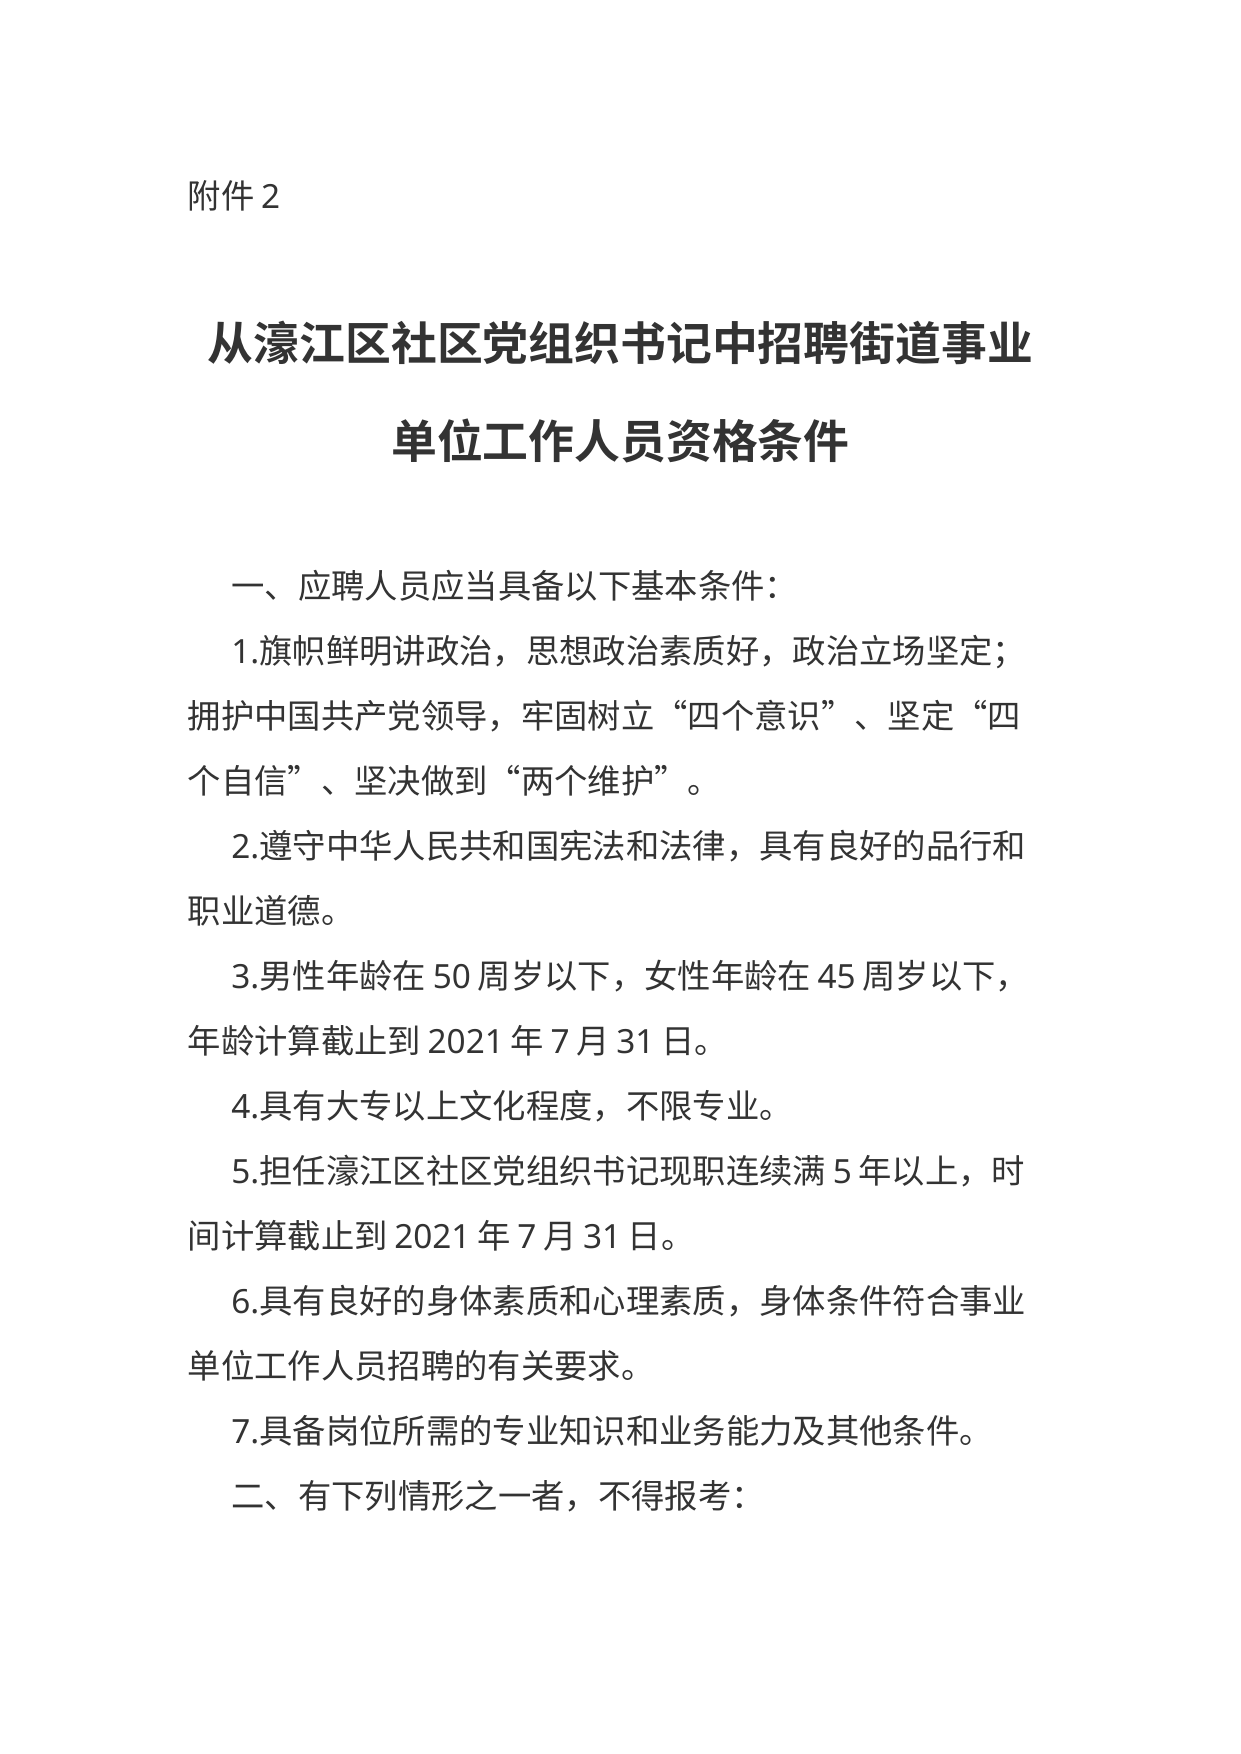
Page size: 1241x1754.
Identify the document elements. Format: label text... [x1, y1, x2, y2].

subtitle 从濠江区社区党组织书记中招聘街道事业单位工作人员资格条件 [187, 292, 1053, 487]
text 5.担任濠江区社区党组织书记现职连续满5年以上，时间计算截止到2021年7月31日。 [187, 1137, 1053, 1267]
text 6.具有良好的身体素质和心理素质，身体条件符合事业单位工作人员招聘的有关要求。 [187, 1267, 1053, 1397]
subtitle 附件2 [187, 162, 1053, 227]
text 2.遵守中华人民共和国宪法和法律，具有良好的品行和职业道德。 [187, 812, 1053, 942]
text 4.具有大专以上文化程度，不限专业。 [187, 1072, 1053, 1137]
text 一、应聘人员应当具备以下基本条件： [187, 552, 1053, 617]
text 3.男性年龄在50周岁以下，女性年龄在45周岁以下，年龄计算截止到2021年7月31日。 [187, 942, 1053, 1072]
text 1.旗帜鲜明讲政治，思想政治素质好，政治立场坚定；拥护中国共产党领导，牢固树立“四个意识”、坚定“四个自信”、坚决做到“两个维护”。 [187, 617, 1053, 812]
text 二、有下列情形之一者，不得报考： [187, 1462, 1053, 1527]
text 7.具备岗位所需的专业知识和业务能力及其他条件。 [187, 1397, 1053, 1462]
